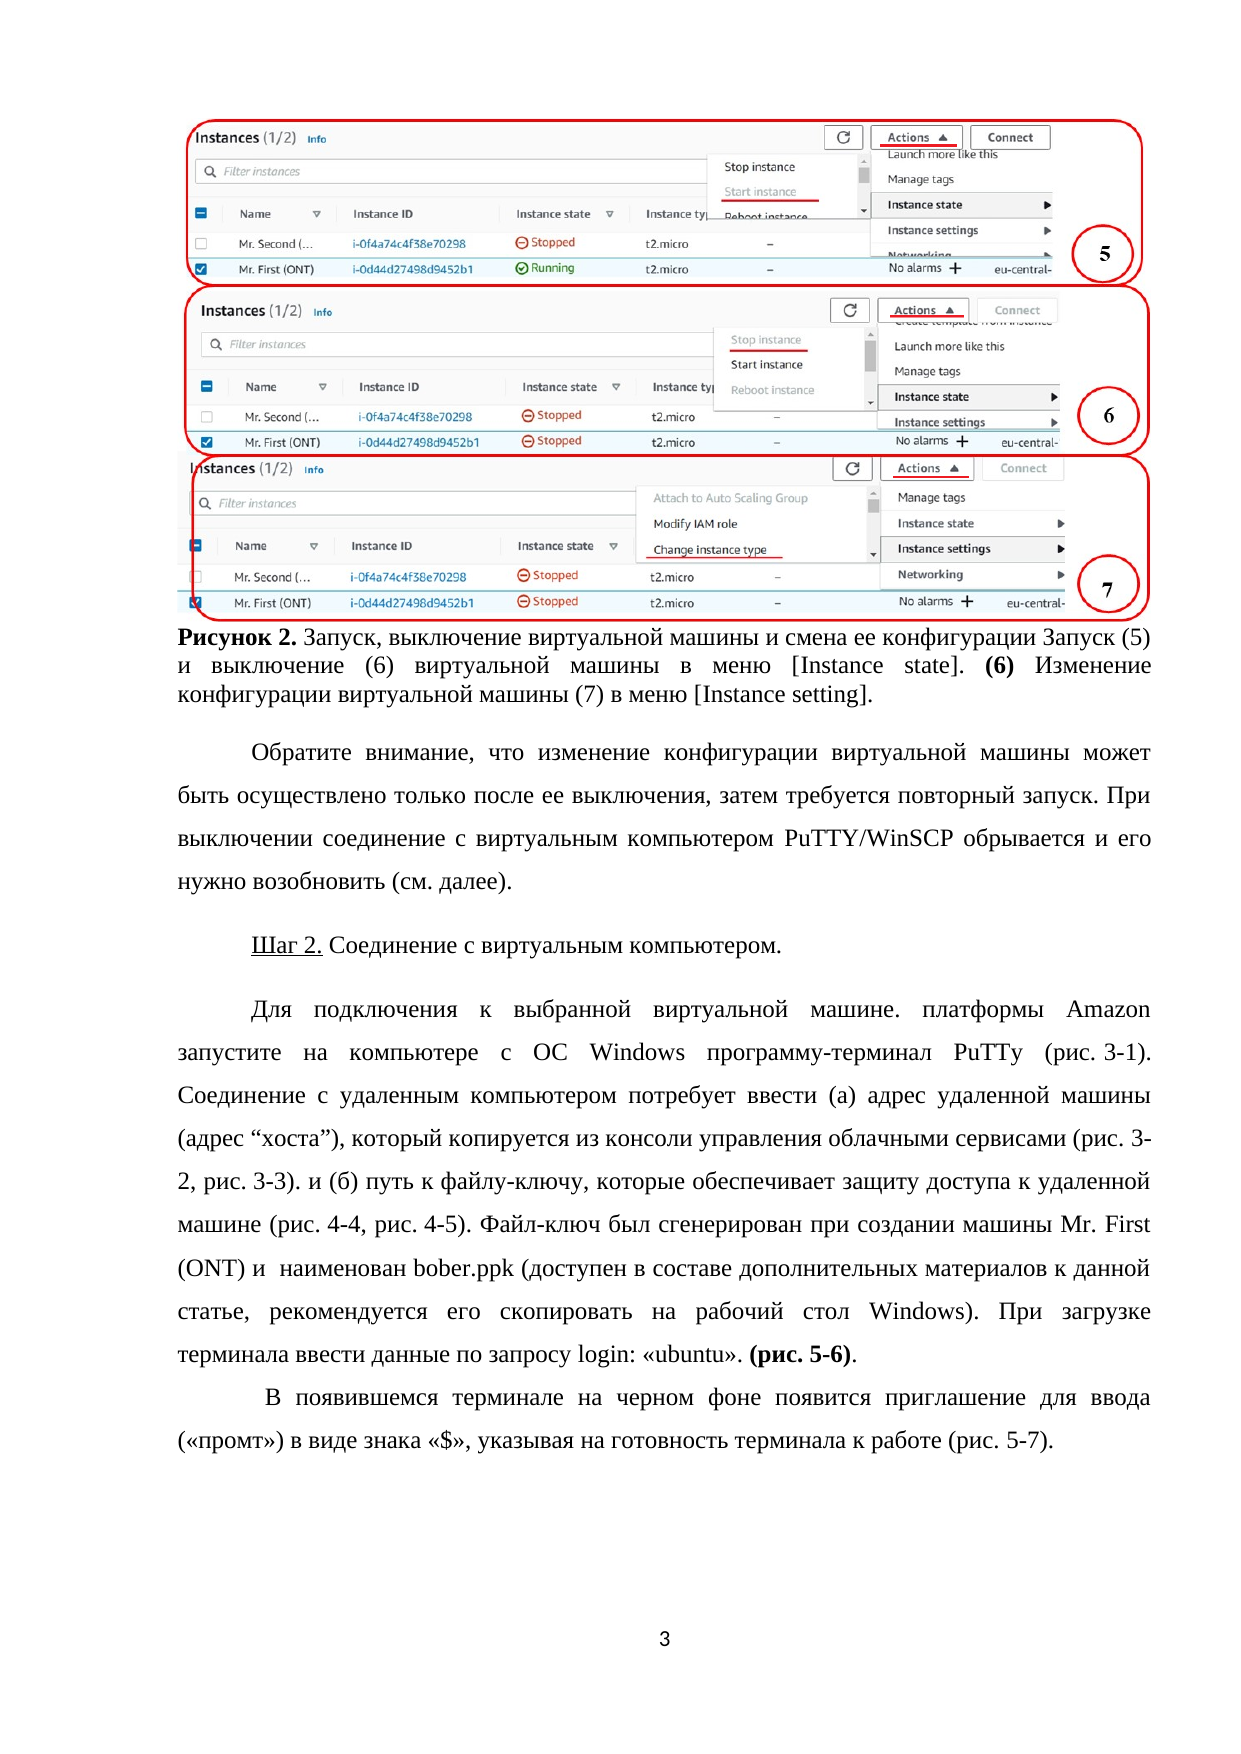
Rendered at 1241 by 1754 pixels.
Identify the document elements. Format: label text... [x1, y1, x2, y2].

picture [177, 118, 1151, 622]
text Шаг 2. Соединение с виртуальным компьютером. [177, 930, 1152, 959]
text В появившемся терминале на черном фоне появится приглашение для ввода («промт») в виде знака «$», указывая на готовность терминала к работе (рис. 5-7). [177, 1382, 1152, 1454]
text Обратите внимание, что изменение конфигурации виртуальной машины может быть осуществлено только после ее выключения, затем требуется повторный запуск. При выключении соединение с виртуальным компьютером PuTTY/WinSCP обрывается и его нужно возобновить (см. далее). [177, 737, 1152, 895]
text Для подключения к выбранной виртуальной машине. платформы Amazon запустите на компьютере с ОС Windows программу-терминал PuTTy (рис. 3-1). Соединение с удаленным компьютером потребует ввести (а) адрес удаленной машины (адрес “хоста”), который копируется из консоли управления облачными сервисами (рис. 3-2, рис. 3-3). и (б) путь к файлу-ключу, которые обеспечивает защиту доступа к удаленной машине (рис. 4-4, рис. 4-5). Файл-ключ был сгенерирован при создании машины Mr. First (ONT) и наименован bober.ppk (доступен в составе дополнительных материалов к данной статье, рекомендуется его скопировать на рабочий стол Windows). При загрузке терминала ввести данные по запросу login: «ubuntu». (рис. 5-6). [177, 994, 1152, 1368]
